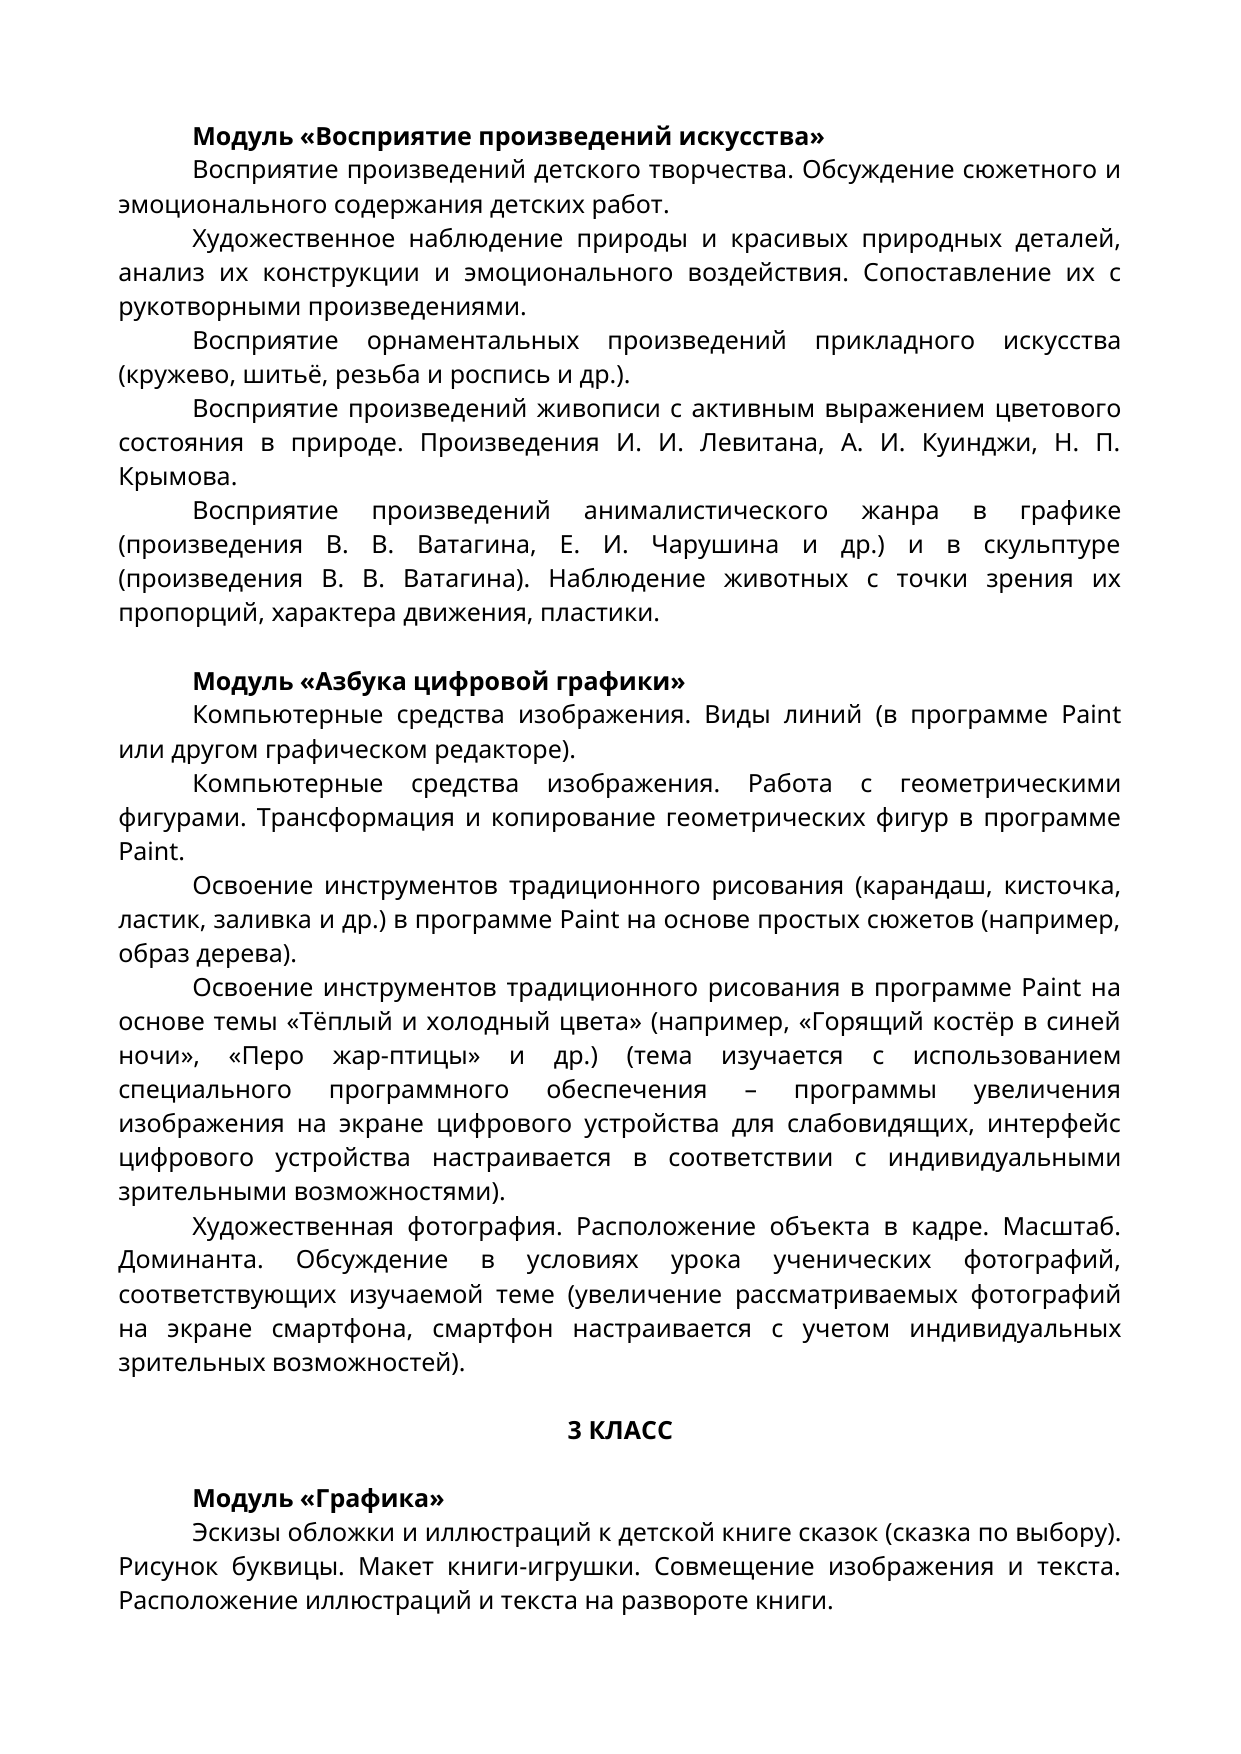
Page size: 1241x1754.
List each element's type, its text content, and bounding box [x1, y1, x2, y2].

text Модуль «Графика» [118, 1481, 1122, 1515]
text Художественная фотография. Расположение объекта в кадре. Масштаб. Доминанта. Обсуждение в условиях урока ученических фотографий, соответствующих изучаемой теме (увеличение рассматриваемых фотографий на экране смартфона, смартфон настраивается с учетом индивидуальных зрительных возможностей). [118, 1208, 1122, 1378]
text Художественное наблюдение природы и красивых природных деталей, анализ их конструкции и эмоционального воздействия. Сопоставление их с рукотворными произведениями. [118, 220, 1122, 322]
text Компьютерные средства изображения. Виды линий (в программе Paint или другом графическом редакторе). [118, 697, 1122, 765]
text Восприятие произведений живописи с активным выражением цветового состояния в природе. Произведения И. И. Левитана, А. И. Куинджи, Н. П. Крымова. [118, 391, 1122, 493]
text Восприятие орнаментальных произведений прикладного искусства (кружево, шитьё, резьба и роспись и др.). [118, 322, 1122, 391]
text Компьютерные средства изображения. Работа с геометрическими фигурами. Трансформация и копирование геометрических фигур в программе Paint. [118, 765, 1122, 867]
text Восприятие произведений анималистического жанра в графике (произведения В. В. Ватагина, Е. И. Чарушина и др.) и в скульптуре (произведения В. В. Ватагина). Наблюдение животных с точки зрения их пропорций, характера движения, пластики. [118, 493, 1122, 629]
text Освоение инструментов традиционного рисования в программе Paint на основе темы «Тёплый и холодный цвета» (например, «Горящий костёр в синей ночи», «Перо жар-птицы» и др.) (тема изучается с использованием специального программного обеспечения – программы увеличения изображения на экране цифрового устройства для слабовидящих, интерфейс цифрового устройства настраивается в соответствии с индивидуальными зрительными возможностями). [118, 970, 1122, 1208]
text Модуль «Восприятие произведений искусства» [118, 118, 1122, 152]
text Освоение инструментов традиционного рисования (карандаш, кисточка, ластик, заливка и др.) в программе Paint на основе простых сюжетов (например, образ дерева). [118, 867, 1122, 970]
text Модуль «Азбука цифровой графики» [118, 663, 1122, 697]
text Восприятие произведений детского творчества. Обсуждение сюжетного и эмоционального содержания детских работ. [118, 152, 1122, 220]
text Эскизы обложки и иллюстраций к детской книге сказок (сказка по выбору). Рисунок буквицы. Макет книги-игрушки. Совмещение изображения и текста. Расположение иллюстраций и текста на развороте книги. [118, 1515, 1122, 1617]
subtitle 3 КЛАСС [118, 1412, 1122, 1447]
